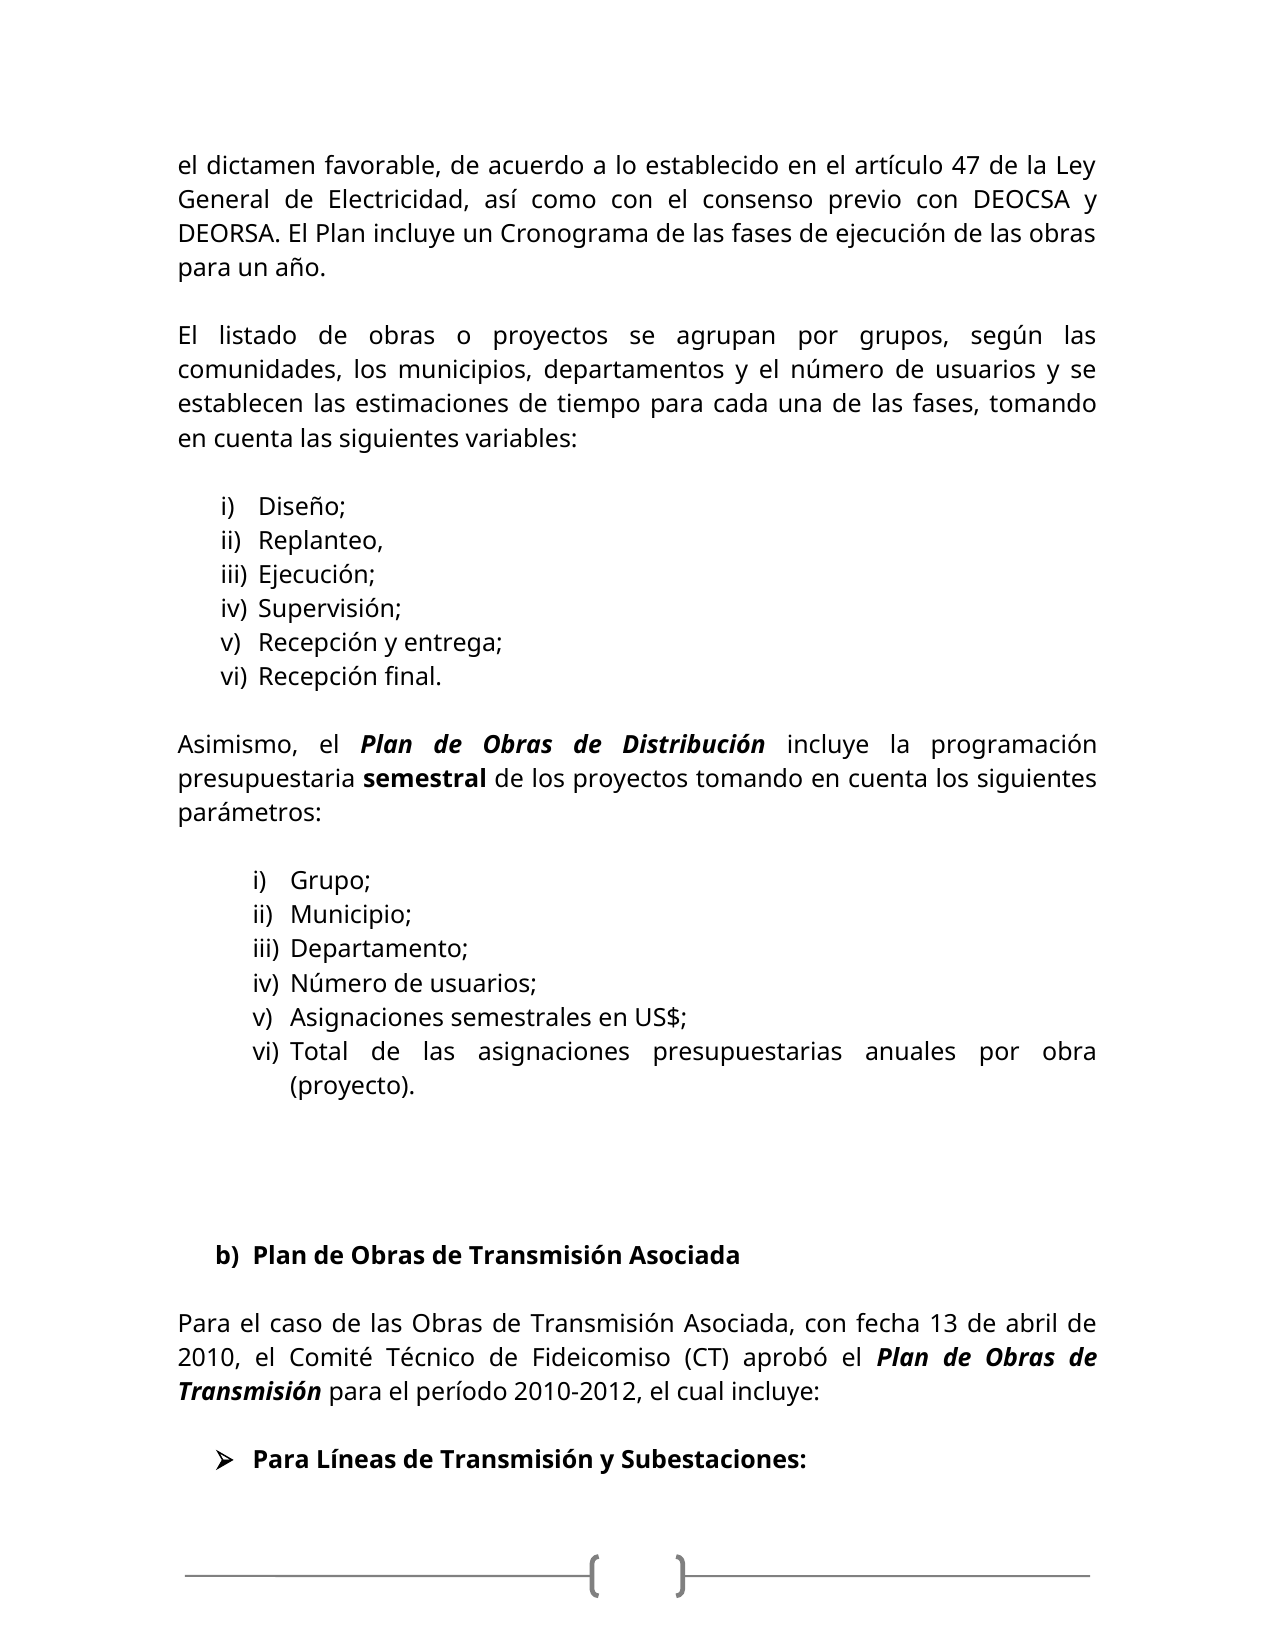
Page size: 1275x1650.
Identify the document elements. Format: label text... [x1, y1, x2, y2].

list Ejecución; [220, 556, 1098, 591]
list Recepción y entrega; [220, 624, 1098, 659]
list Grupo; [252, 863, 1098, 897]
list Municipio; [252, 897, 1098, 931]
text Asimismo, el Plan de Obras de Distribución incluye la programación presupuestaria semestral de los proyectos tomando en cuenta los siguientes parámetros: [177, 727, 1098, 829]
list Para Líneas de Transmisión y Subestaciones: [215, 1442, 1098, 1476]
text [177, 148, 1098, 284]
list Recepción final. [220, 659, 1098, 693]
text Para el caso de las Obras de Transmisión Asociada, con fecha 13 de abril de 2010, el Comité Técnico de Fideicomiso (CT) aprobó el Plan de Obras de Transmisión para el período 2010-2012, el cual incluye: [177, 1306, 1098, 1408]
list Departamento; [252, 931, 1098, 965]
list Diseño; [220, 488, 1098, 522]
list Plan de Obras de Transmisión Asociada [215, 1238, 1098, 1272]
list Supervisión; [220, 591, 1098, 624]
list Asignaciones semestrales en US$; [252, 999, 1098, 1033]
list Número de usuarios; [252, 965, 1098, 999]
list Total de las asignaciones presupuestarias anuales por obra (proyecto). [252, 1033, 1098, 1101]
text El listado de obras o proyectos se agrupan por grupos, según las comunidades, los municipios, departamentos y el número de usuarios y se establecen las estimaciones de tiempo para cada una de las fases, tomando en cuenta las siguientes variables: [177, 318, 1098, 454]
list Replanteo, [220, 522, 1098, 556]
